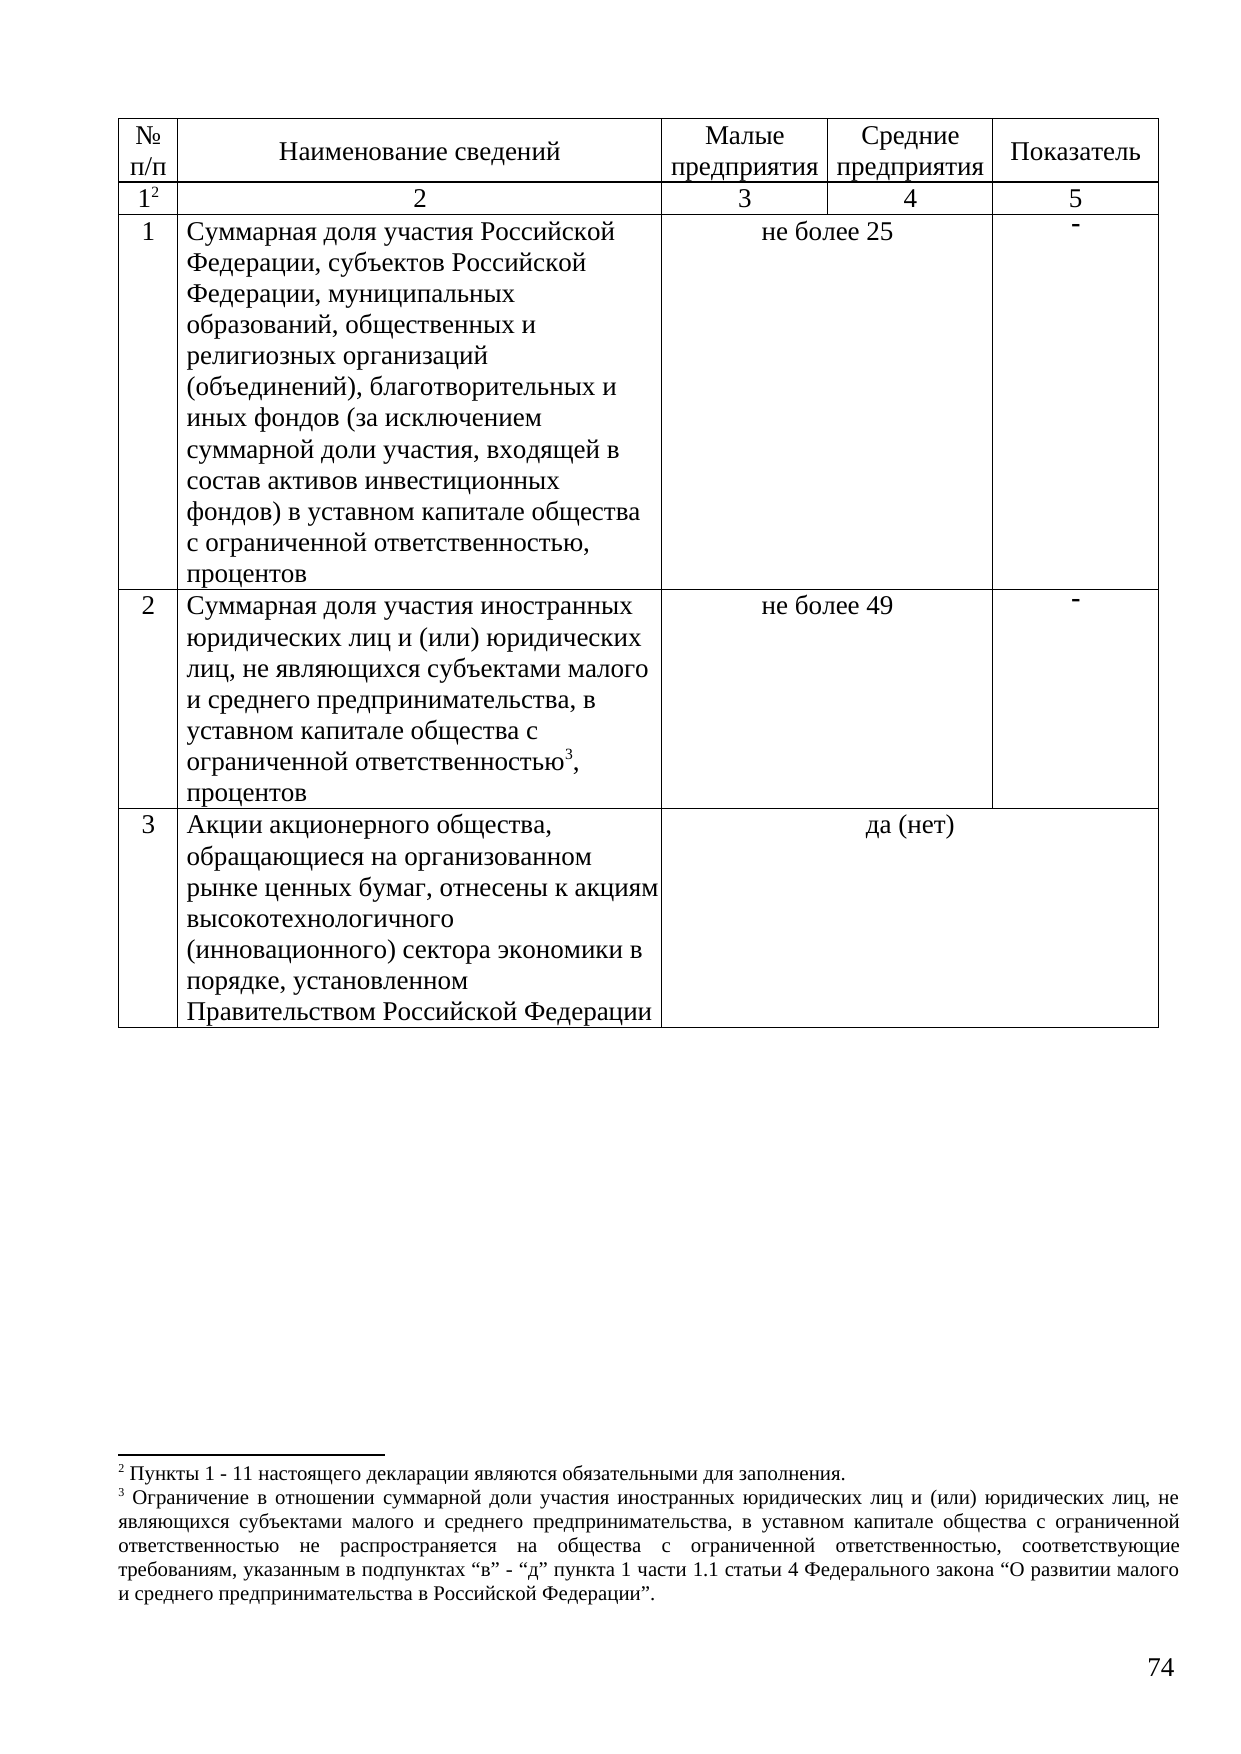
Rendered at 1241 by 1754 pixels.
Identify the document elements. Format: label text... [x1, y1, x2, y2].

table_cell [993, 215, 1158, 588]
table_cell 1 [119, 183, 177, 214]
table_header № п/п [119, 119, 177, 181]
table_cell 2 [178, 183, 661, 214]
table_cell не более 49 [662, 590, 992, 807]
table_cell 3 [119, 809, 177, 1027]
table_cell 1 [119, 215, 177, 588]
table_cell да (нет) [662, 809, 1158, 1027]
table_header Показатель [993, 119, 1158, 181]
table_cell 2 [119, 590, 177, 807]
table_cell 5 [993, 183, 1158, 214]
table_header Наименование сведений [178, 119, 661, 181]
table_cell 4 [828, 183, 992, 214]
table_header Средние предприятия [828, 119, 992, 181]
table_cell Суммарная доля участия Российской Федерации, субъектов Российской Федерации, муниципальных образований, общественных и религиозных организаций (объединений), благотворительных и иных фондов (за исключением суммарной доли участия, входящей в состав активов инвестиционных фондов) в уставном капитале общества с ограниченной ответственностью, процентов [178, 215, 661, 588]
table_header Малые предприятия [662, 119, 827, 181]
table_cell Суммарная доля участия иностранных юридических лиц и (или) юридических лиц, не являющихся субъектами малого и среднего предпринимательства, в уставном капитале общества с ограниченной ответственностью, процентов [178, 590, 661, 807]
table_cell не более 25 [662, 215, 992, 588]
table_cell Акции акционерного общества, обращающиеся на организованном рынке ценных бумаг, отнесены к акциям высокотехнологичного (инновационного) сектора экономики в порядке, установленном Правительством Российской Федерации [178, 809, 661, 1027]
table_cell [993, 590, 1158, 807]
table_cell 3 [662, 183, 827, 214]
